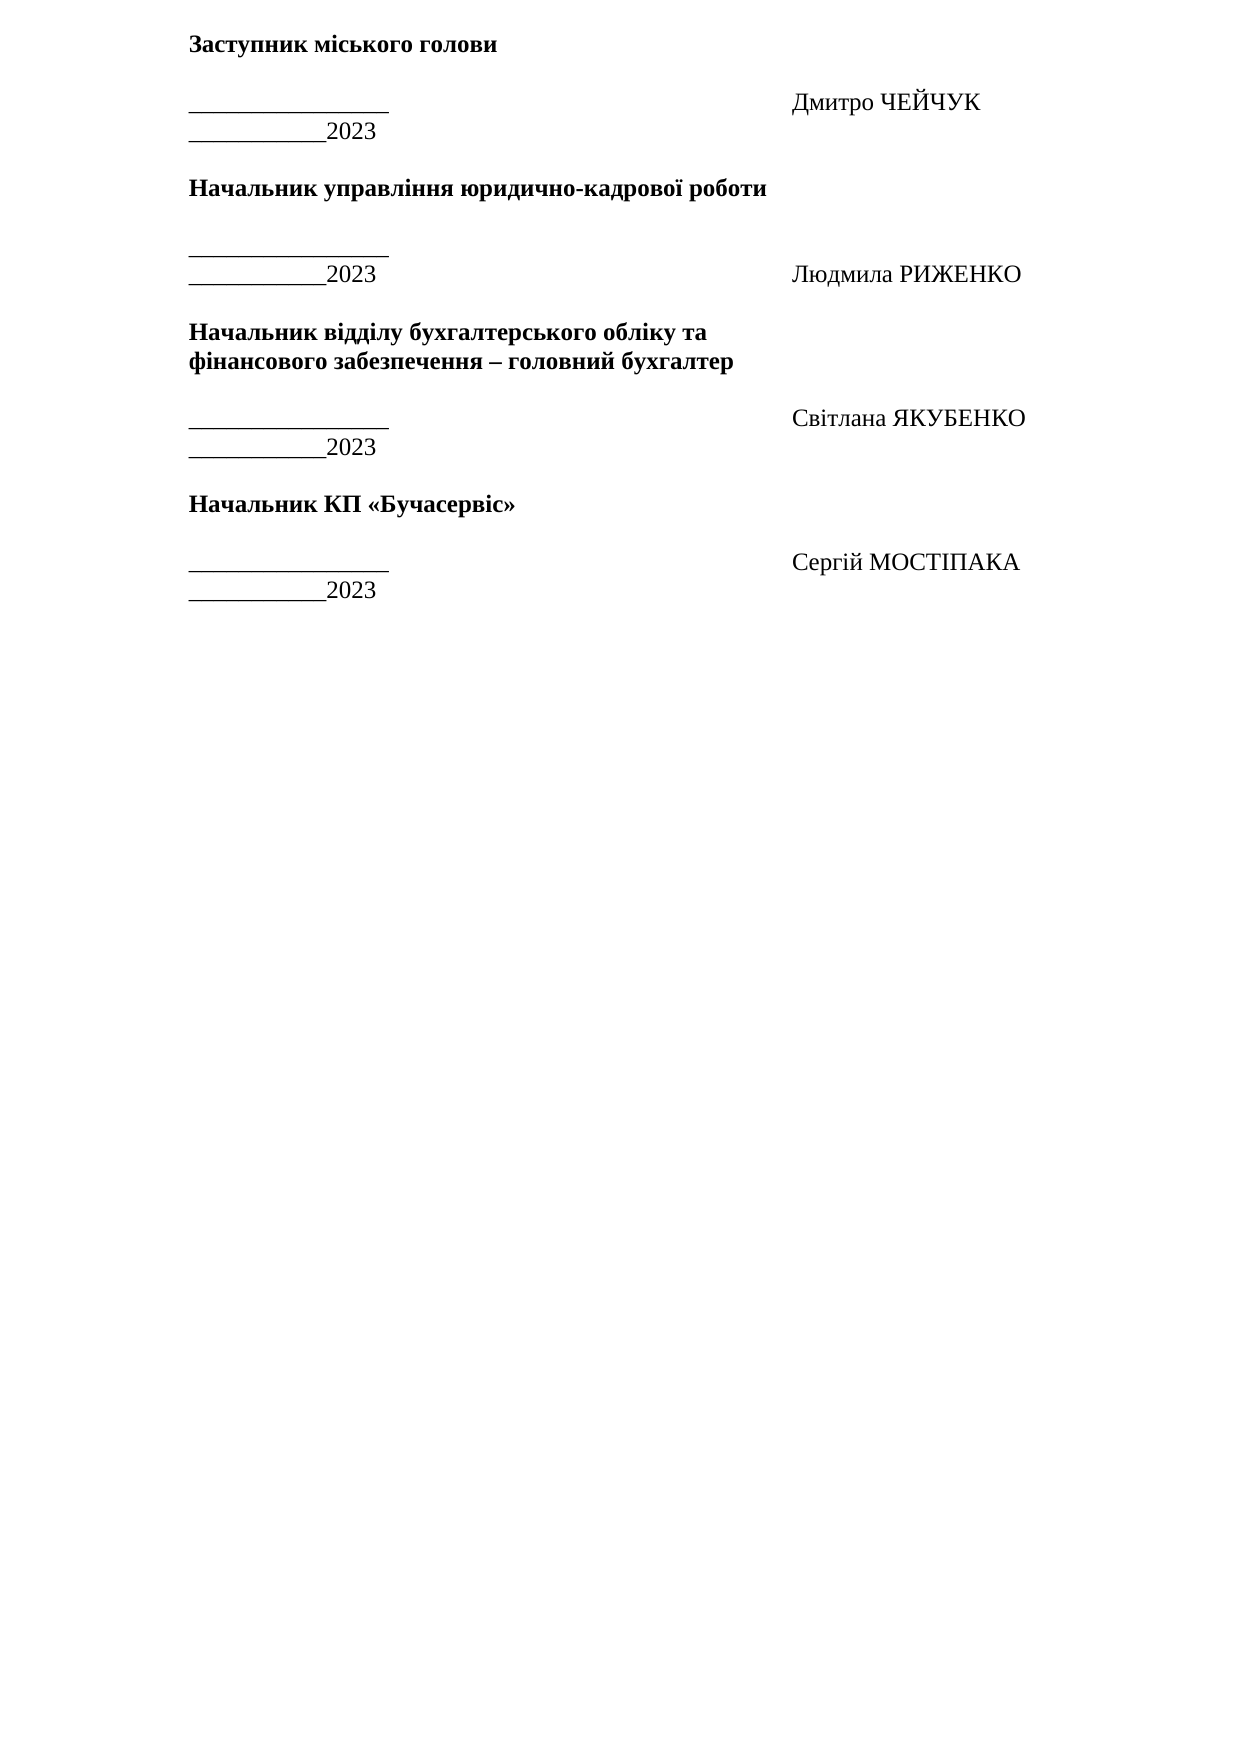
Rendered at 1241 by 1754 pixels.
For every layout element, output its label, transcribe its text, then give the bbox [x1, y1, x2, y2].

table_cell Сергій МОСТІПАКА [781, 490, 1240, 633]
table_cell Людмила РИЖЕНКО [781, 173, 1240, 317]
table_header Дмитро ЧЕЙЧУК [781, 30, 1240, 173]
table_cell Світлана ЯКУБЕНКО [781, 317, 1240, 489]
table_cell Начальник управління юридично-кадрової роботи ________________ ___________2023 [177, 173, 781, 317]
table_cell Начальник відділу бухгалтерського обліку та фінансового забезпечення – головний бухгалтер ________________ ___________2023 [177, 317, 781, 489]
table_cell Начальник КП «Бучасервіс» ________________ ___________2023 [177, 490, 781, 633]
table_header Заступник міського голови ________________ ___________2023 [177, 30, 781, 173]
